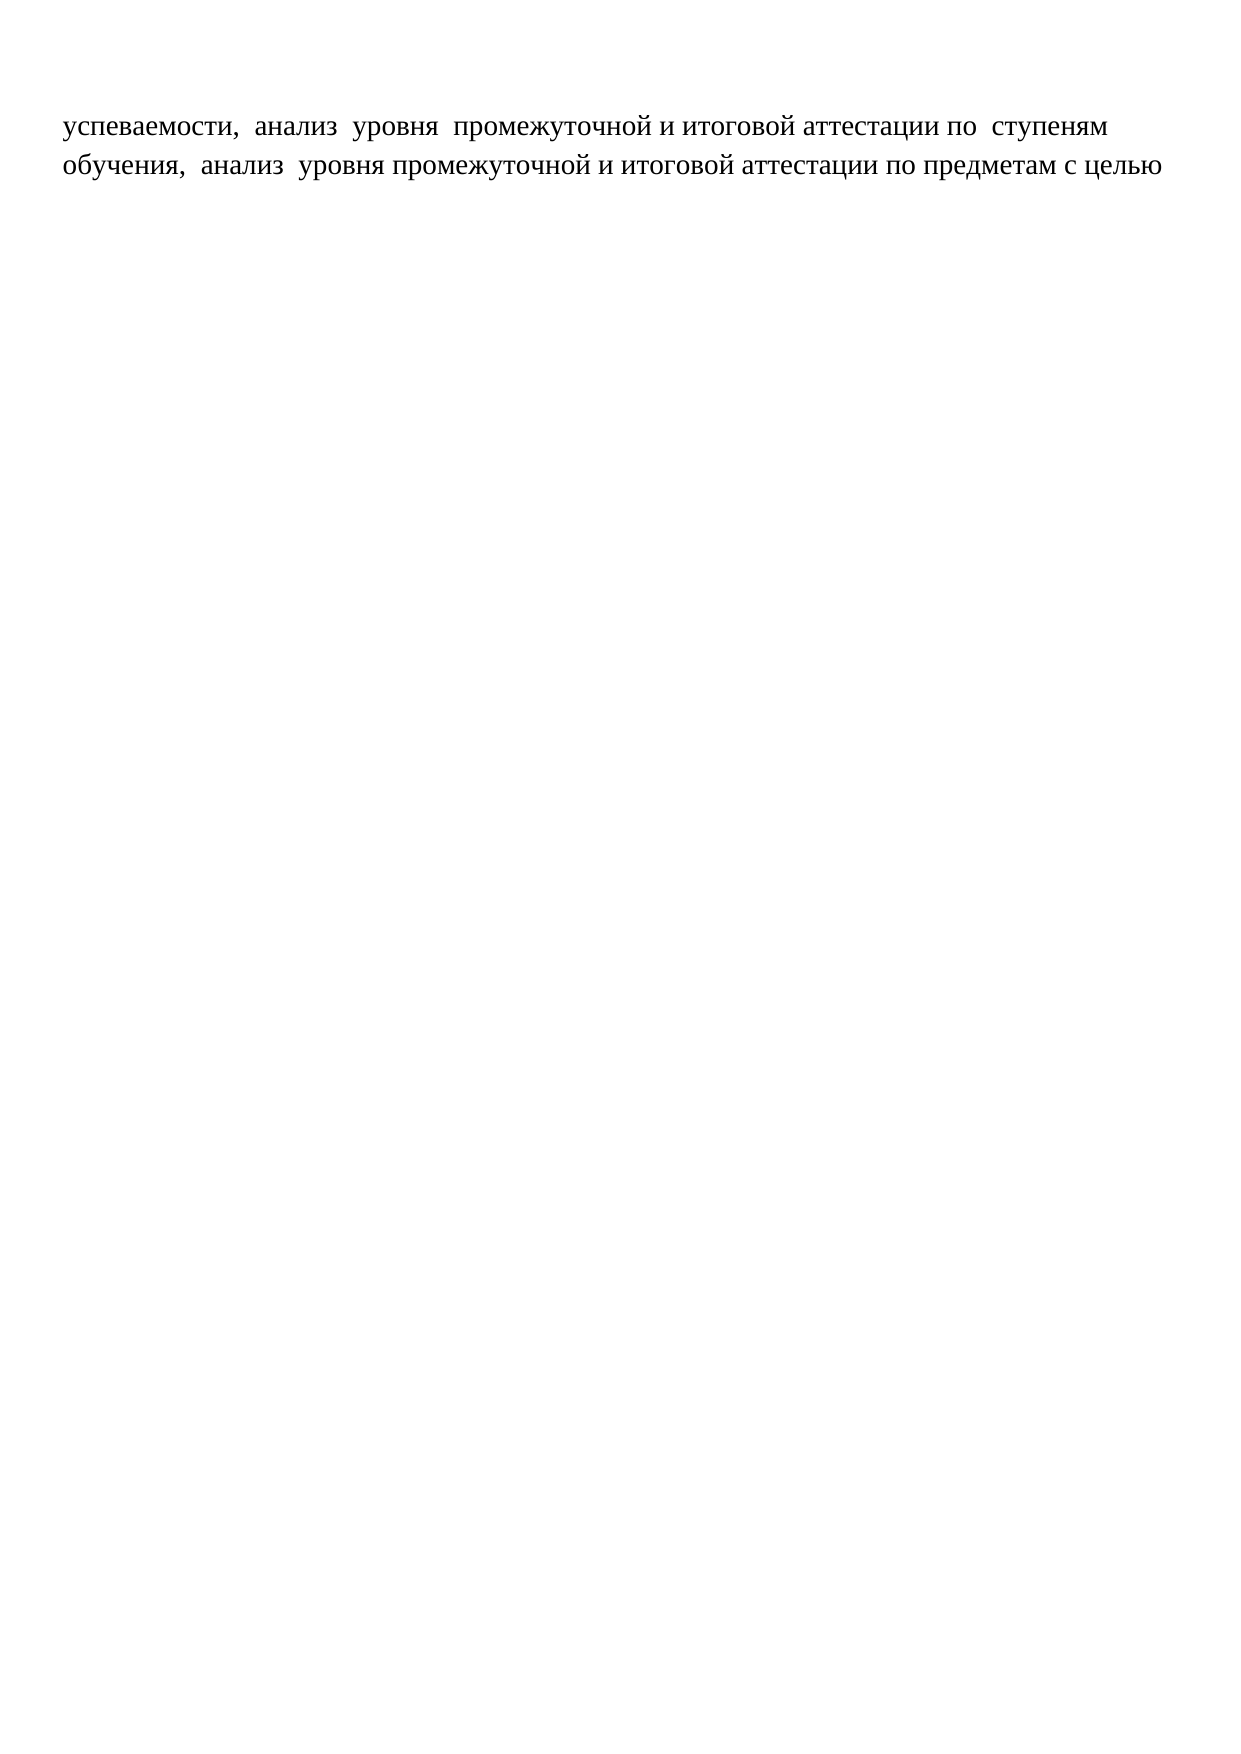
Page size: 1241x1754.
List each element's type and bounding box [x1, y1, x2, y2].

text [62, 108, 1240, 180]
